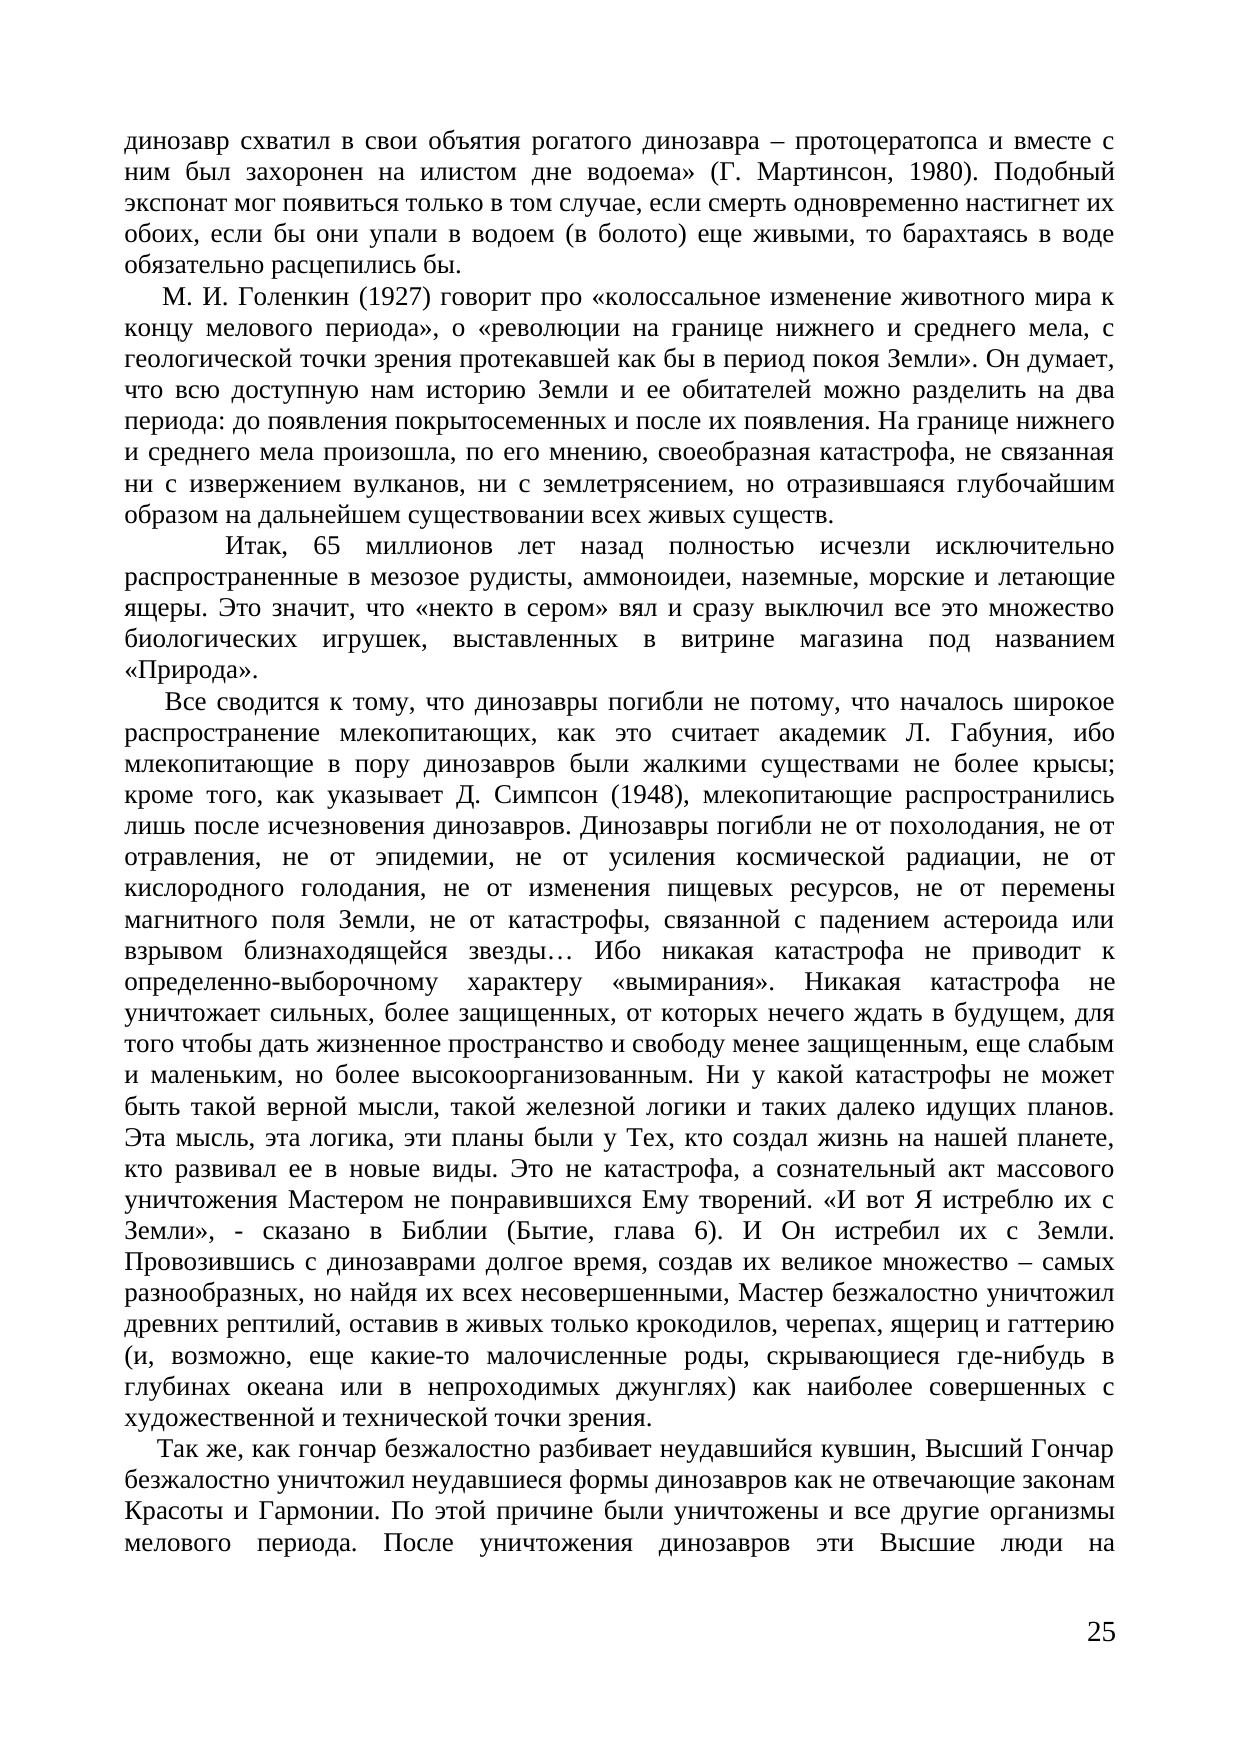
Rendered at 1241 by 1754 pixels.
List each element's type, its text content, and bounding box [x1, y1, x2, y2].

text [124, 124, 1116, 280]
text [124, 1432, 1116, 1557]
text М. И. Голенкин (1927) говорит про «колоссальное изменение животного мира к концу мелового периода», о «революции на границе нижнего и среднего мела, с геологической точки зрения протекавшей как бы в период покоя Земли». Он думает, что всю доступную нам историю Земли и ее обитателей можно разделить на два периода: до появления покрытосеменных и после их появления. На границе нижнего и среднего мела произошла, по его мнению, своеобразная катастрофа, не связанная ни с извержением вулканов, ни с землетрясением, но отразившаяся глубочайшим образом на дальнейшем существовании всех живых существ. [124, 280, 1116, 529]
text Все сводится к тому, что динозавры погибли не потому, что началось широкое распространение млекопитающих, как это считает академик Л. Габуния, ибо млекопитающие в пору динозавров были жалкими существами не более крысы; кроме того, как указывает Д. Симпсон (1948), млекопитающие распространились лишь после исчезновения динозавров. Динозавры погибли не от похолодания, не от отравления, не от эпидемии, не от усиления космической радиации, не от кислородного голодания, не от изменения пищевых ресурсов, не от перемены магнитного поля Земли, не от катастрофы, связанной с падением астероида или взрывом близнаходящейся звезды… Ибо никакая катастрофа не приводит к определенно-выборочному характеру «вымирания». Никакая катастрофа не уничтожает сильных, более защищенных, от которых нечего ждать в будущем, для того чтобы дать жизненное пространство и свободу менее защищенным, еще слабым и маленьким, но более высокоорганизованным. Ни у какой катастрофы не может быть такой верной мысли, такой железной логики и таких далеко идущих планов. Эта мысль, эта логика, эти планы были у Тех, кто создал жизнь на нашей планете, кто развивал ее в новые виды. Это не катастрофа, а сознательный акт массового уничтожения Мастером не понравившихся Ему творений. «И вот Я истреблю их с Земли», - сказано в Библии (Бытие, глава 6). И Он истребил их с Земли. Провозившись с динозаврами долгое время, создав их великое множество – самых разнообразных, но найдя их всех несовершенными, Мастер безжалостно уничтожил древних рептилий, оставив в живых только крокодилов, черепах, ящериц и гаттерию (и, возможно, еще какие-то малочисленные роды, скрывающиеся где-нибудь в глубинах океана или в непроходимых джунглях) как наиболее совершенных с художественной и технической точки зрения. [124, 685, 1116, 1432]
text Итак, 65 миллионов лет назад полностью исчезли исключительно распространенные в мезозое рудисты, аммоноидеи, наземные, морские и летающие ящеры. Это значит, что «некто в сером» вял и сразу выключил все это множество биологических игрушек, выставленных в витрине магазина под названием «Природа». [124, 529, 1116, 685]
